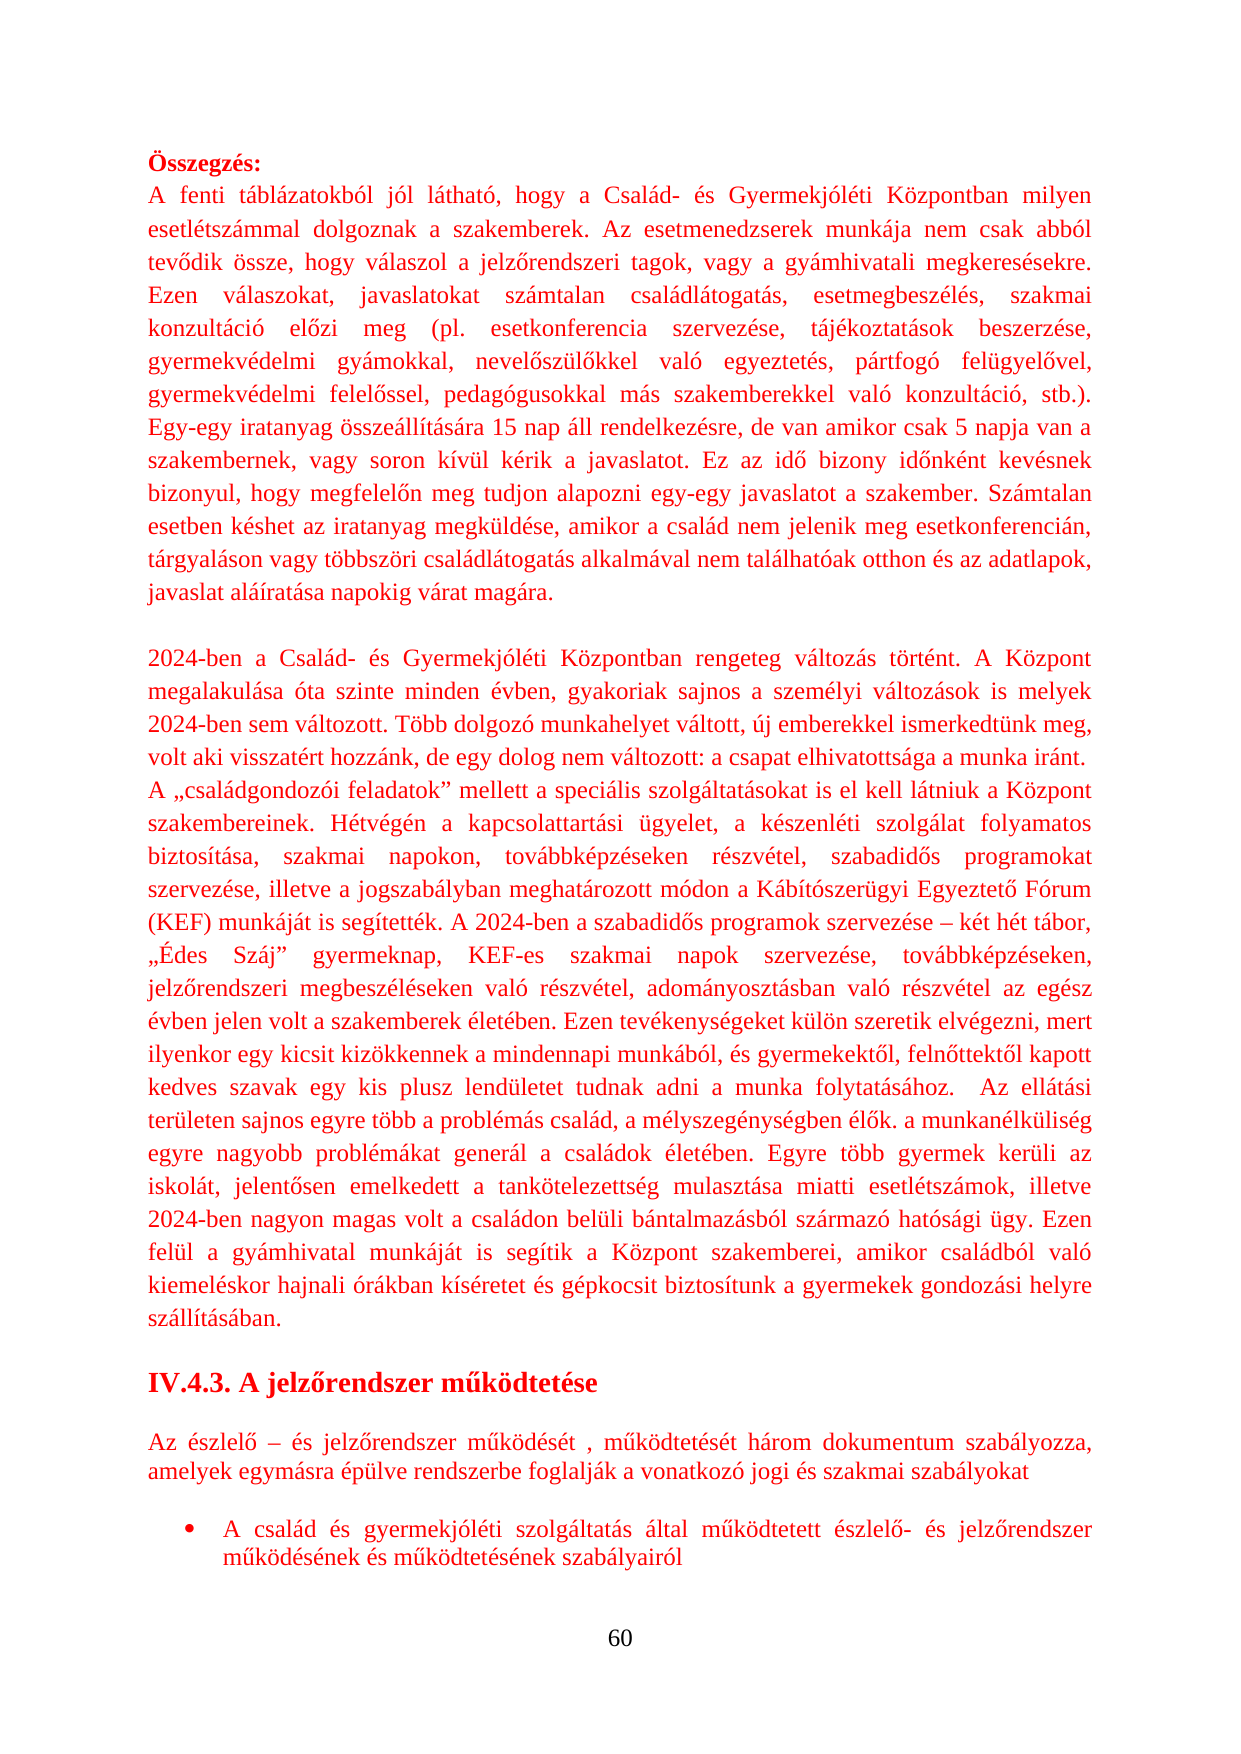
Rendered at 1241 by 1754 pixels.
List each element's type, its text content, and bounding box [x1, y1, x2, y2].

text A „családgondozói feladatok” mellett a speciális szolgáltatásokat is el kell látniuk a Központ szakembereinek. Hétvégén a kapcsolattartási ügyelet, a készenléti szolgálat folyamatos biztosítása, szakmai napokon, továbbképzéseken részvétel, szabadidős programokat szervezése, illetve a jogszabályban meghatározott módon a Kábítószerügyi Egyeztető Fórum (KEF) munkáját is segítették. A 2024-ben a szabadidős programok szervezése – két hét tábor, „Édes Száj” gyermeknap, KEF-es szakmai napok szervezése, továbbképzéseken, jelzőrendszeri megbeszéléseken való részvétel, adományosztásban való részvétel az egész évben jelen volt a szakemberek életében. Ezen tevékenységeket külön szeretik elvégezni, mert ilyenkor egy kicsit kizökkennek a mindennapi munkából, és gyermekektől, felnőttektől kapott kedves szavak egy kis plusz lendületet tudnak adni a munka folytatásához. Az ellátási területen sajnos egyre több a problémás család, a mélyszegénységben élők. a munkanélküliség egyre nagyobb problémákat generál a családok életében. Egyre több gyermek kerüli az iskolát, jelentősen emelkedett a tankötelezettség mulasztása miatti esetlétszámok, illetve 2024-ben nagyon magas volt a családon belüli bántalmazásból származó hatósági ügy. Ezen felül a gyámhivatal munkáját is segítik a Központ szakemberei, amikor családból való kiemeléskor hajnali órákban kíséretet és gépkocsit biztosítunk a gyermekek gondozási helyre szállításában. [148, 775, 1093, 1332]
text 2024-ben a Család- és Gyermekjóléti Központban rengeteg változás történt. A Központ megalakulása óta szinte minden évben, gyakoriak sajnos a személyi változások is melyek 2024-ben sem változott. Több dolgozó munkahelyet váltott, új emberekkel ismerkedtünk meg, volt aki visszatért hozzánk, de egy dolog nem változott: a csapat elhivatottsága a munka iránt. [148, 643, 1093, 771]
text IV.4.3. A jelzőrendszer működtetése [148, 1365, 1093, 1399]
text A fenti táblázatokból jól látható, hogy a Család- és Gyermekjóléti Központban milyen esetlétszámmal dolgoznak a szakemberek. Az esetmenedzserek munkája nem csak abból tevődik össze, hogy válaszol a jelzőrendszeri tagok, vagy a gyámhivatali megkeresésekre. Ezen válaszokat, javaslatokat számtalan családlátogatás, esetmegbeszélés, szakmai konzultáció előzi meg (pl. esetkonferencia szervezése, tájékoztatások beszerzése, gyermekvédelmi gyámokkal, nevelőszülőkkel való egyeztetés, pártfogó felügyelővel, gyermekvédelmi felelőssel, pedagógusokkal más szakemberekkel való konzultáció, stb.). Egy-egy iratanyag összeállítására 15 nap áll rendelkezésre, de van amikor csak 5 napja van a szakembernek, vagy soron kívül kérik a javaslatot. Ez az idő bizony időnként kevésnek bizonyul, hogy megfelelőn meg tudjon alapozni egy-egy javaslatot a szakember. Számtalan esetben késhet az iratanyag megküldése, amikor a család nem jelenik meg esetkonferencián, tárgyaláson vagy többszöri családlátogatás alkalmával nem találhatóak otthon és az adatlapok, javaslat aláíratása napokig várat magára. [148, 181, 1093, 606]
list A család és gyermekjóléti szolgáltatás által működtetett észlelő- és jelzőrendszer működésének és működtetésének szabályairól [185, 1514, 1093, 1571]
text Az észlelő – és jelzőrendszer működését , működtetését három dokumentum szabályozza, amelyek egymásra épülve rendszerbe foglalják a vonatkozó jogi és szakmai szabályokat [148, 1427, 1093, 1485]
text Összegzés: [148, 148, 1093, 176]
